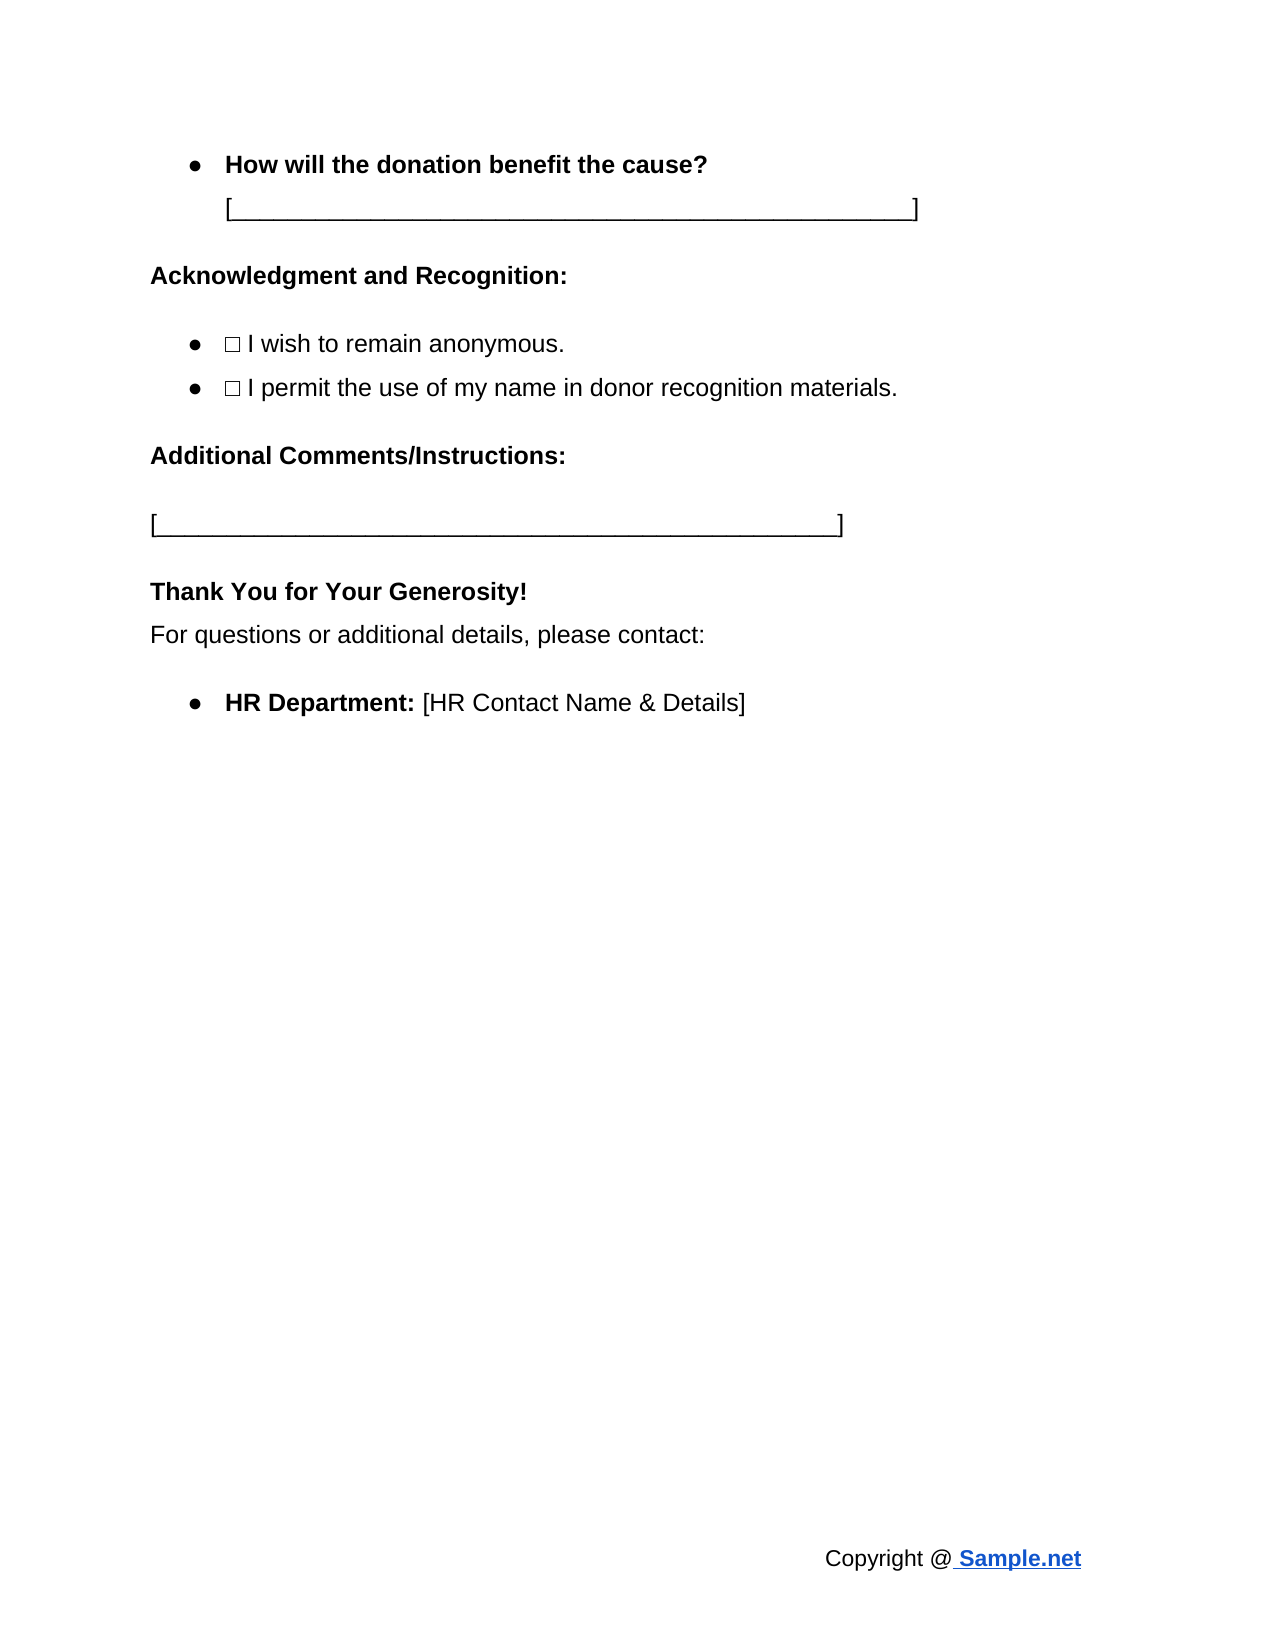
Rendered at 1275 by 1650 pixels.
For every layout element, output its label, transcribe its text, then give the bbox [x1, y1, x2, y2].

list □ I wish to remain anonymous. [187, 329, 1125, 358]
list □ I permit the use of my name in donor recognition materials. [187, 372, 1125, 401]
list HR Department: [HR Contact Name & Details] [187, 688, 1125, 717]
text Thank You for Your Generosity! For questions or additional details, please contact: [150, 577, 1125, 649]
text [_________________________________________________] [150, 509, 1125, 537]
list How will the donation benefit the cause? [_________________________________________________] [187, 150, 1125, 222]
subtitle Additional Comments/Instructions: [150, 441, 1125, 469]
subtitle Acknowledgment and Recognition: [150, 261, 1125, 290]
